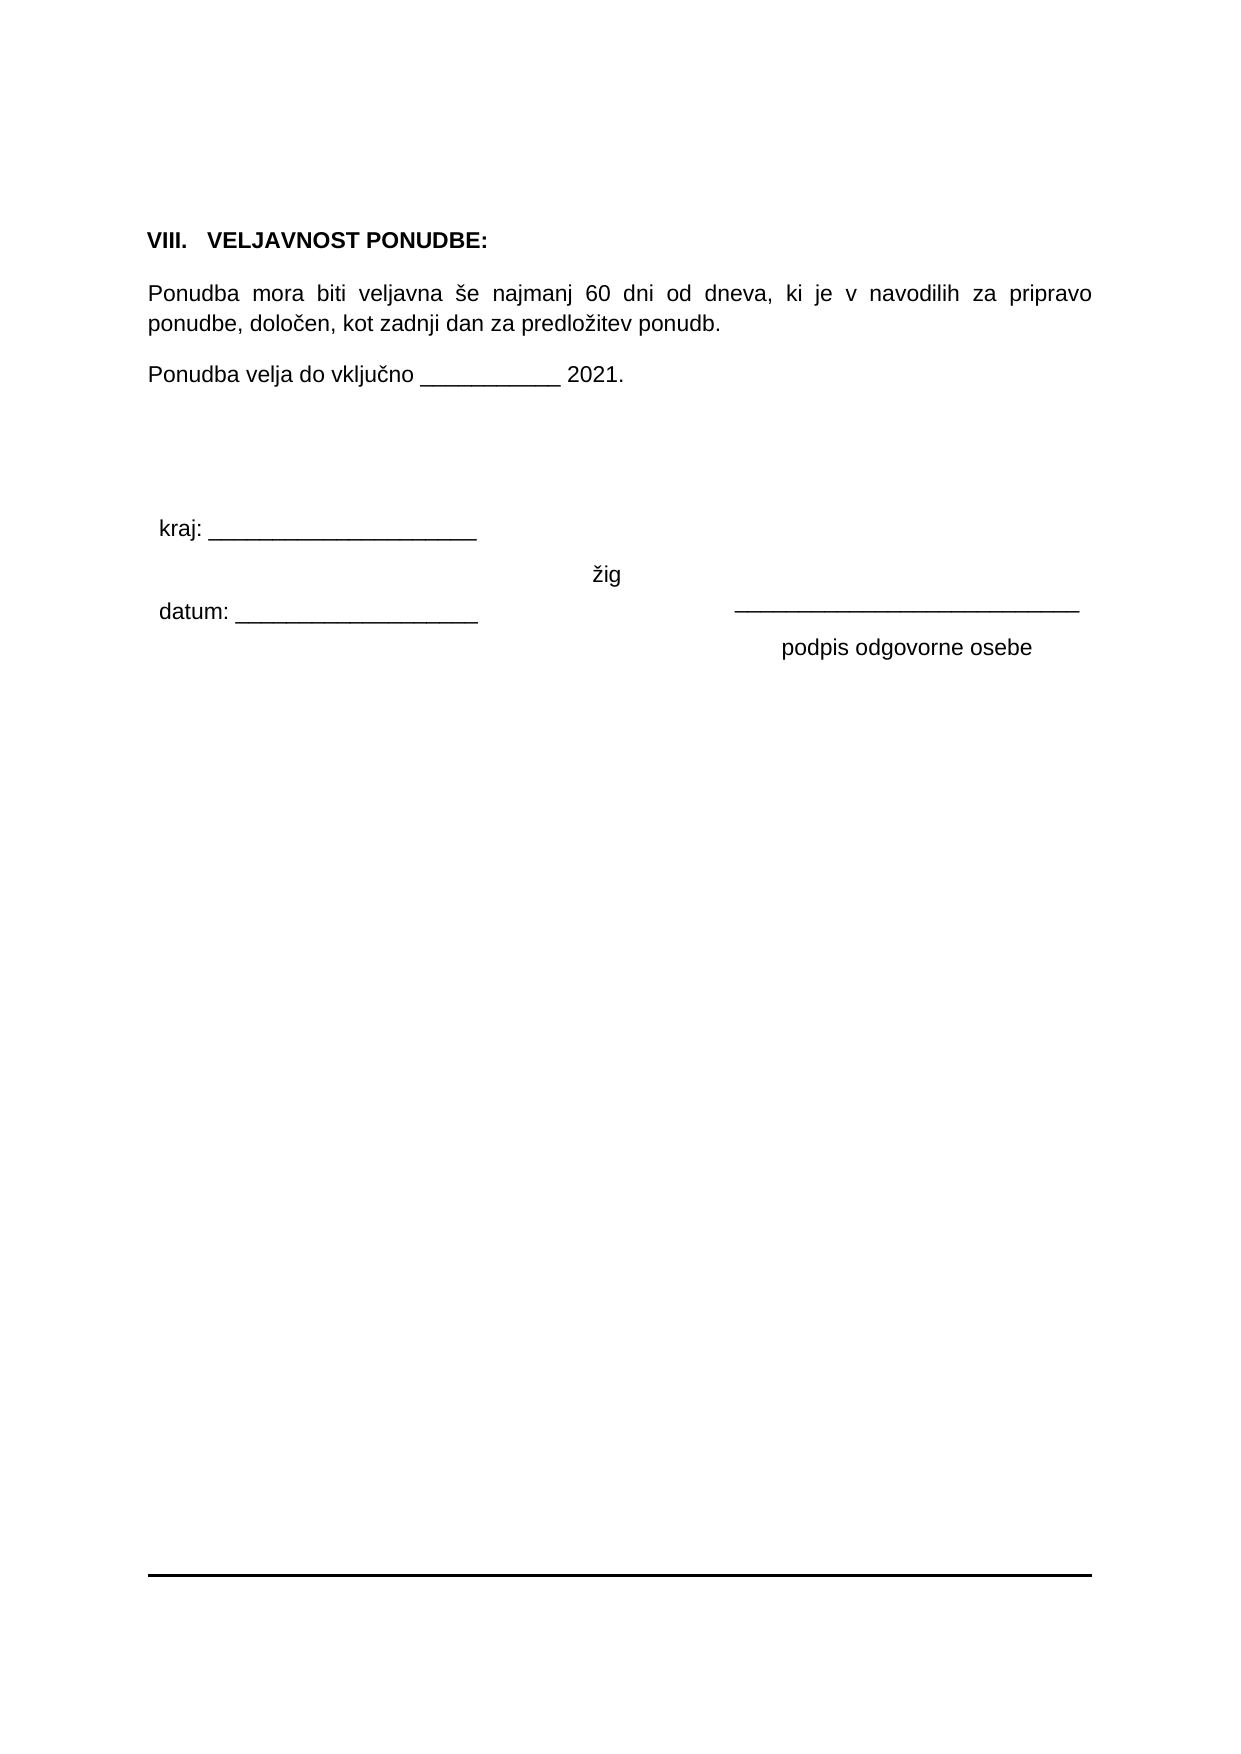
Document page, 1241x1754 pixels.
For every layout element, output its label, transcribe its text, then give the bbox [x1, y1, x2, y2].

text Ponudba velja do vključno ___________ 2021. [148, 361, 1092, 387]
table_cell datum: ___________________ [148, 566, 492, 681]
text Ponudba mora biti veljavna še najmanj 60 dni od dneva, ki je v navodilih za pripravo ponudbe, določen, kot zadnji dan za predložitev ponudb. [148, 279, 1092, 336]
table_header ___________________________ podpis odgovorne osebe [721, 493, 1092, 681]
list VELJAVNOST PONUDBE: [147, 227, 1092, 253]
table_header kraj: _____________________ [148, 493, 492, 566]
table_header žig [492, 493, 721, 681]
